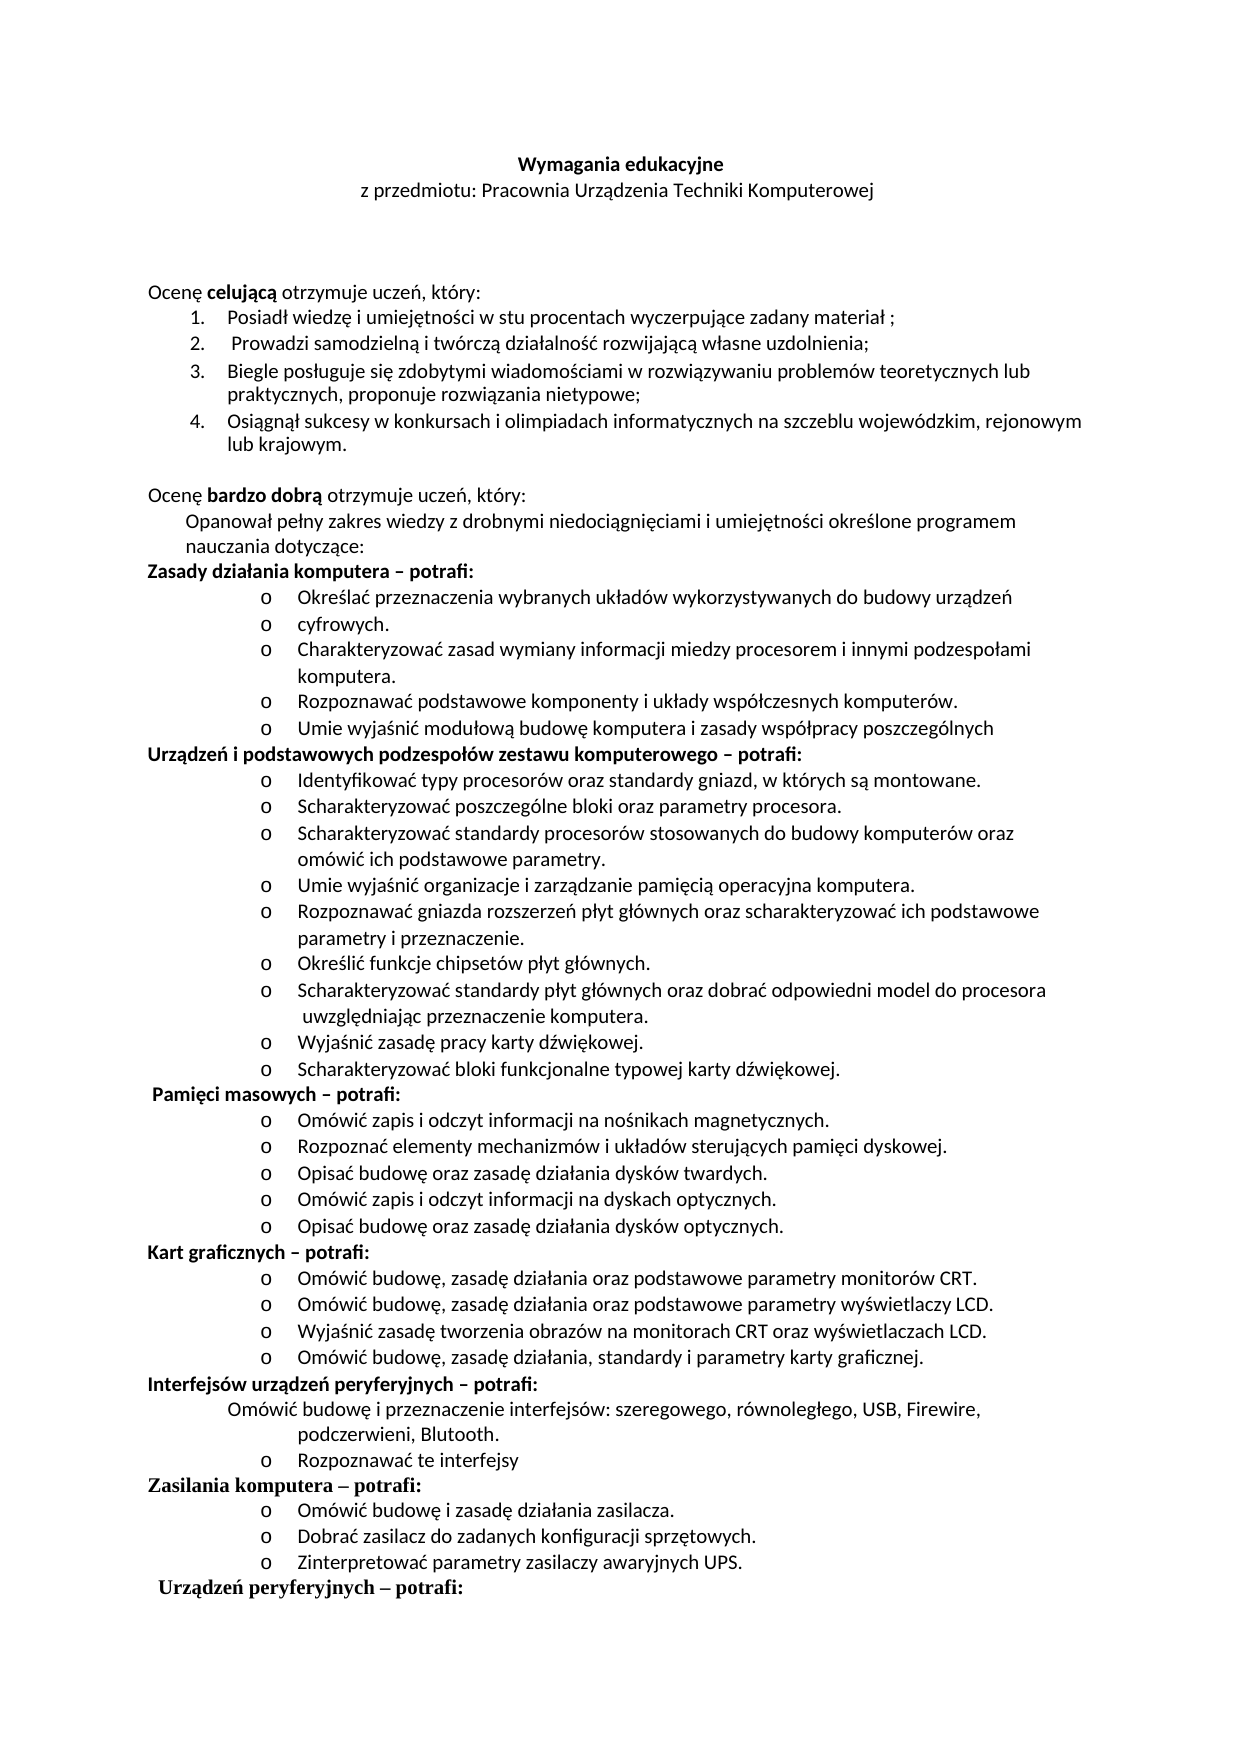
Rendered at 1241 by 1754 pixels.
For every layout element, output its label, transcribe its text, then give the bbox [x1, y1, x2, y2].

list Zinterpretować parametry zasilaczy awaryjnych UPS. [260, 1549, 1094, 1576]
list Prowadzi samodzielną i twórczą działalność rozwijającą własne uzdolnienia; [189, 330, 1094, 355]
list Wyjaśnić zasadę pracy karty dźwiękowej. [260, 1029, 1094, 1055]
list Umie wyjaśnić organizacje i zarządzanie pamięcią operacyjna komputera. [260, 872, 1094, 898]
list cyfrowych. [260, 611, 1094, 637]
list Rozpoznawać gniazda rozszerzeń płyt głównych oraz scharakteryzować ich podstawowe [260, 898, 1094, 924]
list Opisać budowę oraz zasadę działania dysków twardych. [260, 1160, 1094, 1186]
list Rozpoznawać podstawowe komponenty i układy współczesnych komputerów. [260, 688, 1094, 715]
text uwzględniając przeznaczenie komputera. [297, 1003, 1094, 1029]
text Wymagania edukacyjne [147, 151, 1094, 176]
list Opisać budowę oraz zasadę działania dysków optycznych. [260, 1213, 1094, 1239]
list Omówić zapis i odczyt informacji na dyskach optycznych. [260, 1187, 1094, 1213]
list Scharakteryzować standardy procesorów stosowanych do budowy komputerów oraz [260, 820, 1094, 847]
list Określać przeznaczenia wybranych układów wykorzystywanych do budowy urządzeń [260, 584, 1094, 611]
list Charakteryzować zasad wymiany informacji miedzy procesorem i innymi podzespołami [260, 637, 1094, 663]
text Zasilania komputera – potrafi: [147, 1473, 1094, 1497]
list Scharakteryzować bloki funkcjonalne typowej karty dźwiękowej. [260, 1055, 1094, 1081]
list Biegle posługuje się zdobytymi wiadomościami w rozwiązywaniu problemów teoretycznych lub praktycznych, proponuje rozwiązania nietypowe; [189, 360, 1094, 406]
list Posiadł wiedzę i umiejętności w stu procentach wyczerpujące zadany materiał ; [189, 304, 1094, 330]
text Pamięci masowych – potrafi: [147, 1081, 1094, 1107]
list Rozpoznać elementy mechanizmów i układów sterujących pamięci dyskowej. [260, 1133, 1094, 1160]
text Kart graficznych – potrafi: [147, 1239, 1094, 1264]
text Ocenę bardzo dobrą otrzymuje uczeń, który: [148, 482, 1094, 508]
text omówić ich podstawowe parametry. [297, 847, 1094, 872]
list Identyfikować typy procesorów oraz standardy gniazd, w których są montowane. [260, 767, 1094, 793]
text Urządzeń peryferyjnych – potrafi: [147, 1576, 1094, 1599]
list Określić funkcje chipsetów płyt głównych. [260, 950, 1094, 977]
list Osiągnął sukcesy w konkursach i olimpiadach informatycznych na szczeblu wojewódzkim, rejonowym lub krajowym. [189, 410, 1092, 457]
list Scharakteryzować standardy płyt głównych oraz dobrać odpowiedni model do procesora [260, 977, 1094, 1003]
list Dobrać zasilacz do zadanych konfiguracji sprzętowych. [260, 1523, 1094, 1549]
list Omówić zapis i odczyt informacji na nośnikach magnetycznych. [260, 1107, 1094, 1133]
text Opanował pełny zakres wiedzy z drobnymi niedociągnięciami i umiejętności określone programem nauczania dotyczące: [185, 508, 1094, 559]
text parametry i przeznaczenie. [297, 925, 1094, 950]
list Omówić budowę, zasadę działania oraz podstawowe parametry monitorów CRT. [260, 1265, 1094, 1291]
list Omówić budowę, zasadę działania, standardy i parametry karty graficznej. [260, 1344, 1094, 1371]
list Umie wyjaśnić modułową budowę komputera i zasady współpracy poszczególnych [260, 715, 1094, 741]
list Omówić budowę, zasadę działania oraz podstawowe parametry wyświetlaczy LCD. [260, 1291, 1094, 1318]
text z przedmiotu: Pracownia Urządzenia Techniki Komputerowej [360, 177, 1094, 202]
text Urządzeń i podstawowych podzespołów zestawu komputerowego – potrafi: [147, 741, 1094, 767]
text podczerwieni, Blutooth. [297, 1422, 1094, 1447]
text Interfejsów urządzeń peryferyjnych – potrafi: [147, 1371, 1094, 1396]
list Omówić budowę i zasadę działania zasilacza. [260, 1497, 1094, 1523]
list Rozpoznawać te interfejsy [260, 1447, 1094, 1473]
text Ocenę celującą otrzymuje uczeń, który: [148, 279, 1094, 304]
text Zasady działania komputera – potrafi: [147, 559, 1094, 584]
text komputera. [222, 663, 1094, 688]
list Scharakteryzować poszczególne bloki oraz parametry procesora. [260, 793, 1094, 820]
list Wyjaśnić zasadę tworzenia obrazów na monitorach CRT oraz wyświetlaczach LCD. [260, 1318, 1094, 1344]
text Omówić budowę i przeznaczenie interfejsów: szeregowego, równoległego, USB, Firewire, [223, 1396, 1094, 1422]
